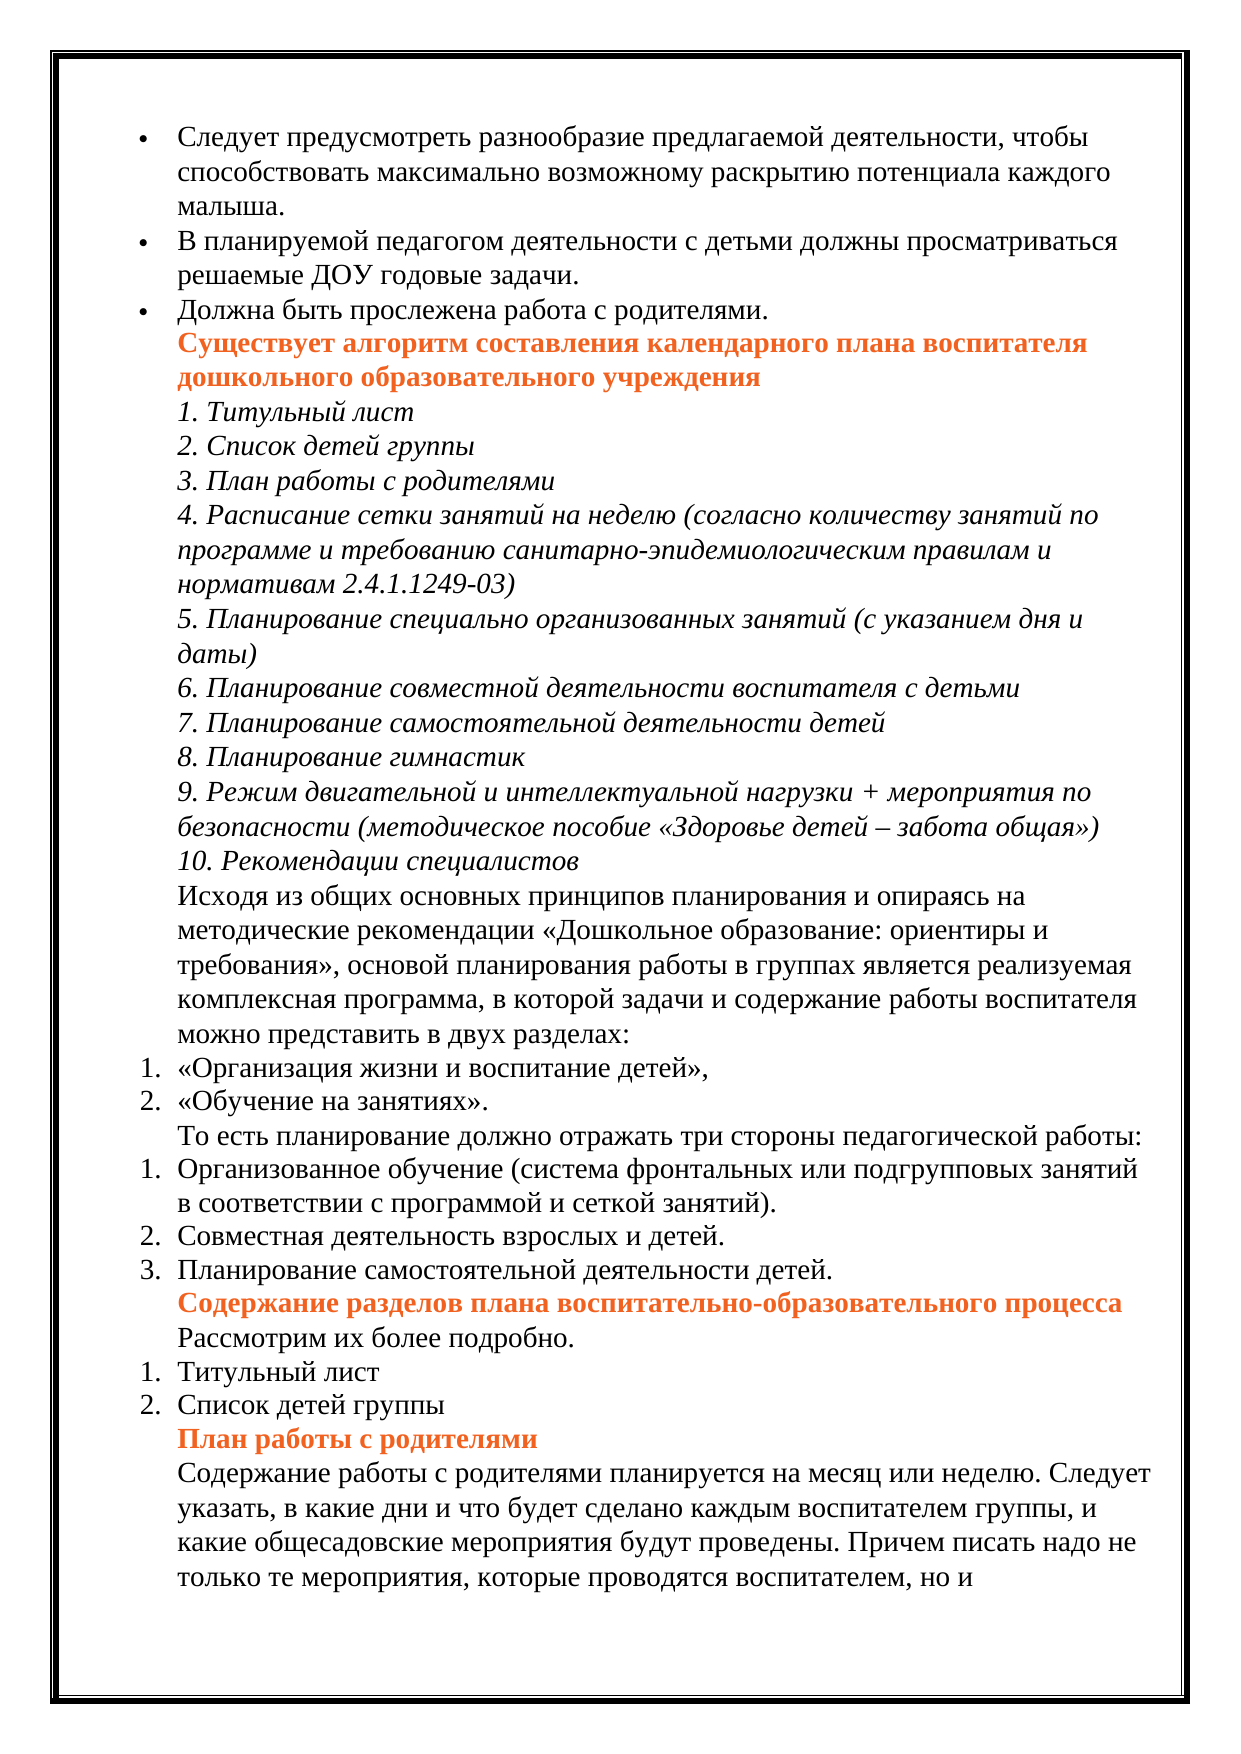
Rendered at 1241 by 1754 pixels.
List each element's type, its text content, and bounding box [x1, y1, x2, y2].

text 6. Планирование совместной деятельности воспитателя с детьми [177, 669, 1152, 704]
text План работы с родителями [177, 1421, 1152, 1454]
text 3. План работы с родителями [177, 462, 1152, 496]
text 10. Рекомендации специалистов [177, 842, 1152, 877]
list В планируемой педагогом деятельности с детьми должны просматриваться решаемые ДОУ годовые задачи. [139, 222, 1152, 291]
text 4. Расписание сетки занятий на неделю (согласно количеству занятий по программе и требованию санитарно-эпидемиологическим правилам и нормативам 2.4.1.1249-03) [177, 496, 1152, 600]
text То есть планирование должно отражать три стороны педагогической работы: [177, 1117, 1152, 1151]
text 9. Режим двигательной и интеллектуальной нагрузки + мероприятия по безопасности (методическое пособие «Здоровье детей – забота общая») [177, 773, 1152, 842]
list Планирование самостоятельной деятельности детей. [139, 1252, 1152, 1286]
list Совместная деятельность взрослых и детей. [139, 1218, 1152, 1252]
list Список детей группы [139, 1387, 1152, 1421]
text 5. Планирование специально организованных занятий (с указанием дня и даты) [177, 600, 1152, 669]
list Должна быть прослежена работа с родителями. [139, 291, 1152, 326]
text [177, 1454, 1152, 1593]
text Существует алгоритм составления календарного плана воспитателя дошкольного образовательного учреждения [177, 326, 1152, 393]
list Организованное обучение (система фронтальных или подгрупповых занятий в соответствии с программой и сеткой занятий). [139, 1151, 1152, 1218]
text Исходя из общих основных принципов планирования и опираясь на методические рекомендации «Дошкольное образование: ориентиры и требования», основой планирования работы в группах является реализуемая комплексная программа, в которой задачи и содержание работы воспитателя можно представить в двух разделах: [177, 877, 1152, 1050]
list Следует предусмотреть разнообразие предлагаемой деятельности, чтобы способствовать максимально возможному раскрытию потенциала каждого малыша. [139, 118, 1152, 222]
list Титульный лист [139, 1354, 1152, 1387]
text 2. Список детей группы [177, 427, 1152, 462]
text 8. Планирование гимнастик [177, 738, 1152, 773]
text 1. Титульный лист [177, 393, 1152, 427]
list «Организация жизни и воспитание детей», [139, 1050, 1152, 1083]
text Содержание разделов плана воспитательно-образовательного процесса [177, 1286, 1152, 1319]
list «Обучение на занятиях». [139, 1083, 1152, 1117]
text Рассмотрим их более подробно. [177, 1319, 1152, 1354]
text 7. Планирование самостоятельной деятельности детей [177, 704, 1152, 738]
